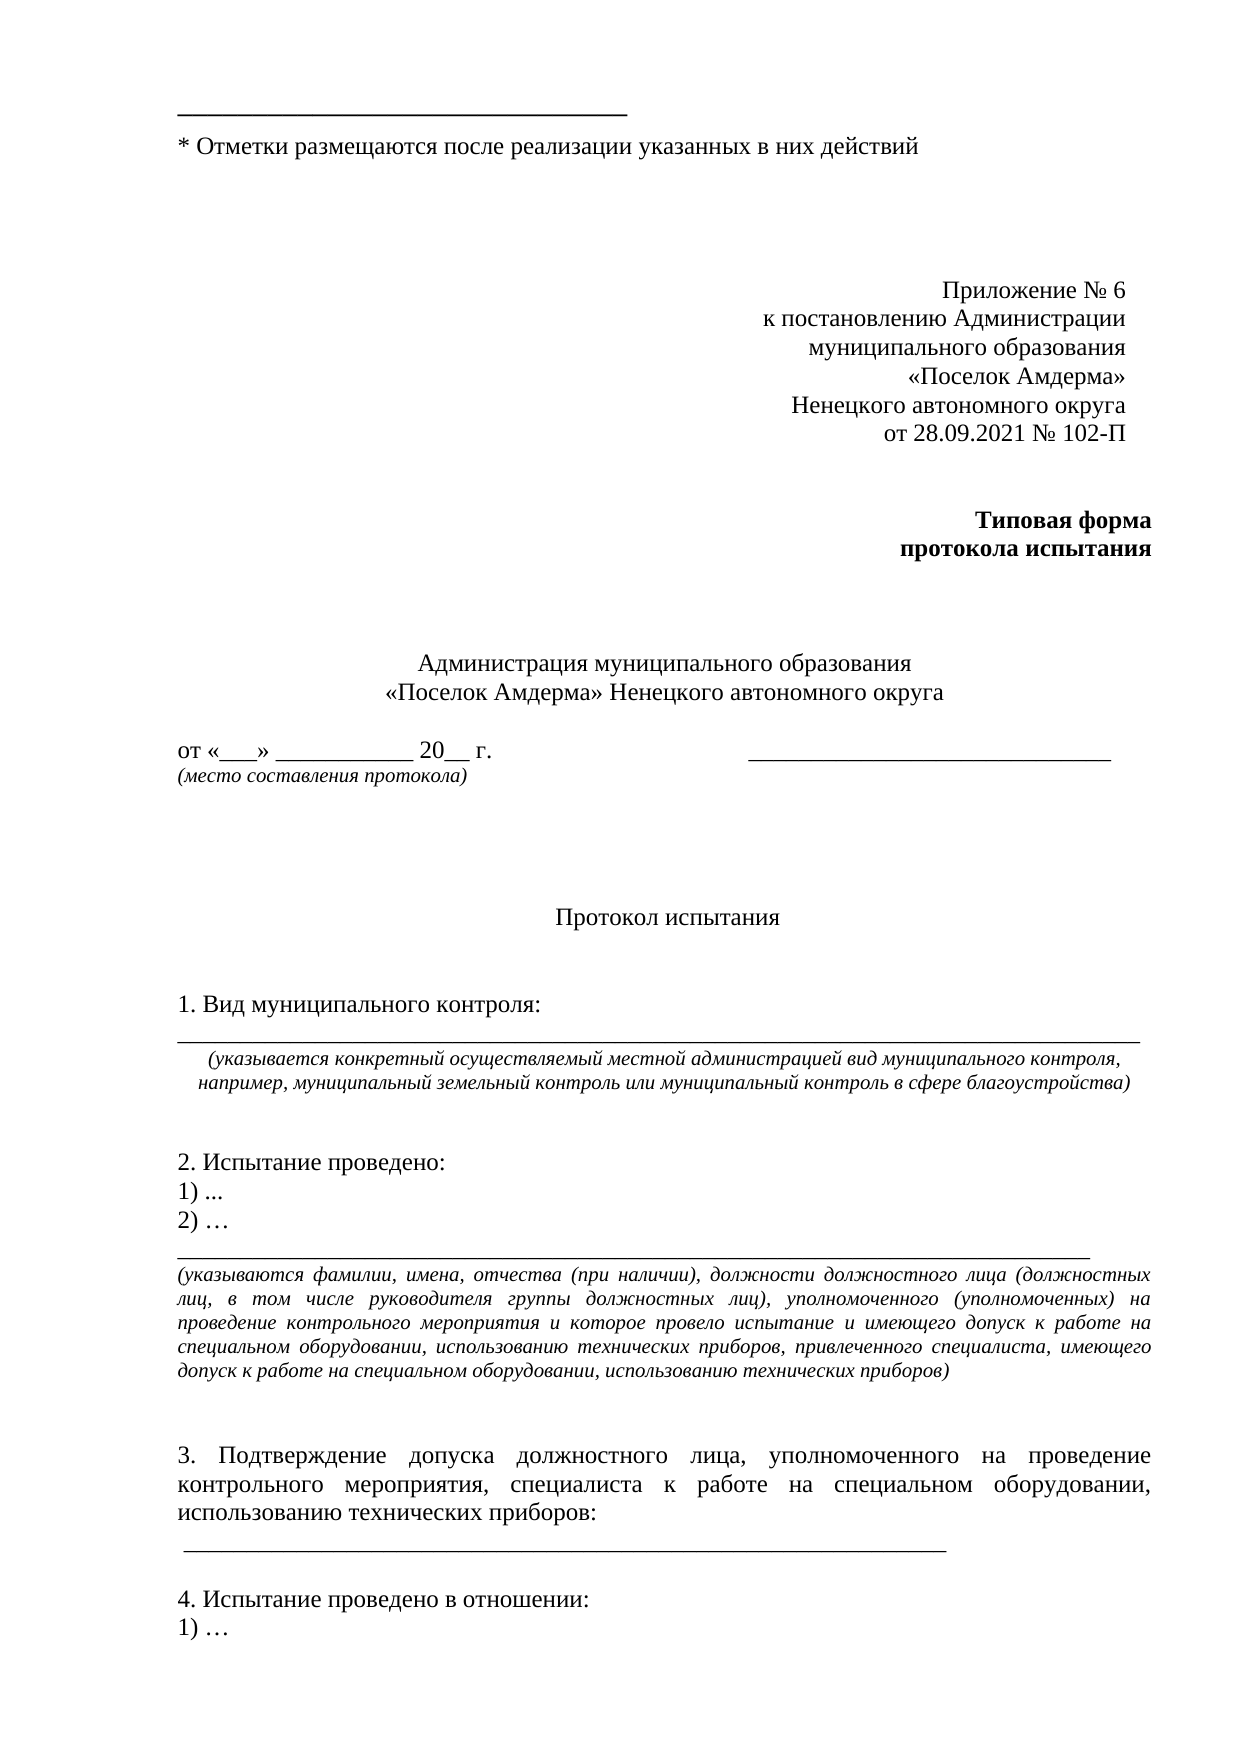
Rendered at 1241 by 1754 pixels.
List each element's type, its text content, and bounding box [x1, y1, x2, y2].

text 2. Испытание проведено: [177, 1147, 1152, 1176]
text 2) … [177, 1205, 1152, 1233]
text протокола испытания [177, 533, 1152, 562]
text _____________________________________________________________ [177, 1526, 1152, 1555]
text _____________________________________________________________________________ [177, 1017, 1152, 1046]
text 1) … [177, 1612, 1152, 1641]
text ────────────────────────────── [177, 103, 1152, 131]
text (место составления протокола) [177, 763, 1152, 787]
text Типовая форма [177, 505, 1152, 533]
table_header Приложение № 6 к постановлению Администрации муниципального образования «Поселок Амдерма» Ненецкого автономного округа от 28.09.2021 № 102-П [166, 246, 1137, 447]
text * Отметки размещаются после реализации указанных в них действий [177, 131, 1152, 160]
text 4. Испытание проведено в отношении: [177, 1584, 1152, 1612]
text (указывается конкретный осуществляемый местной администрацией вид муниципального контроля, например, муниципальный земельный контроль или муниципальный контроль в сфере благоустройства) [177, 1046, 1152, 1094]
text 3. Подтверждение допуска должностного лица, уполномоченного на проведение контрольного мероприятия, специалиста к работе на специальном оборудовании, использованию технических приборов: [177, 1440, 1152, 1526]
text от «___» ___________ 20__ г. _____________________________ [177, 735, 1152, 763]
text Администрация муниципального образования [177, 648, 1152, 677]
text _________________________________________________________________________ [177, 1233, 1152, 1262]
text Протокол испытания [177, 902, 1152, 931]
text (указываются фамилии, имена, отчества (при наличии), должности должностного лица (должностных лиц, в том числе руководителя группы должностных лиц), уполномоченного (уполномоченных) на проведение контрольного мероприятия и которое провело испытание и имеющего допуск к работе на специальном оборудовании, использованию технических приборов, привлеченного специалиста, имеющего допуск к работе на специальном оборудовании, использованию технических приборов) [177, 1262, 1152, 1382]
text 1. Вид муниципального контроля: [177, 989, 1152, 1017]
text 1) ... [177, 1176, 1152, 1205]
text «Поселок Амдерма» Ненецкого автономного округа [177, 677, 1152, 706]
